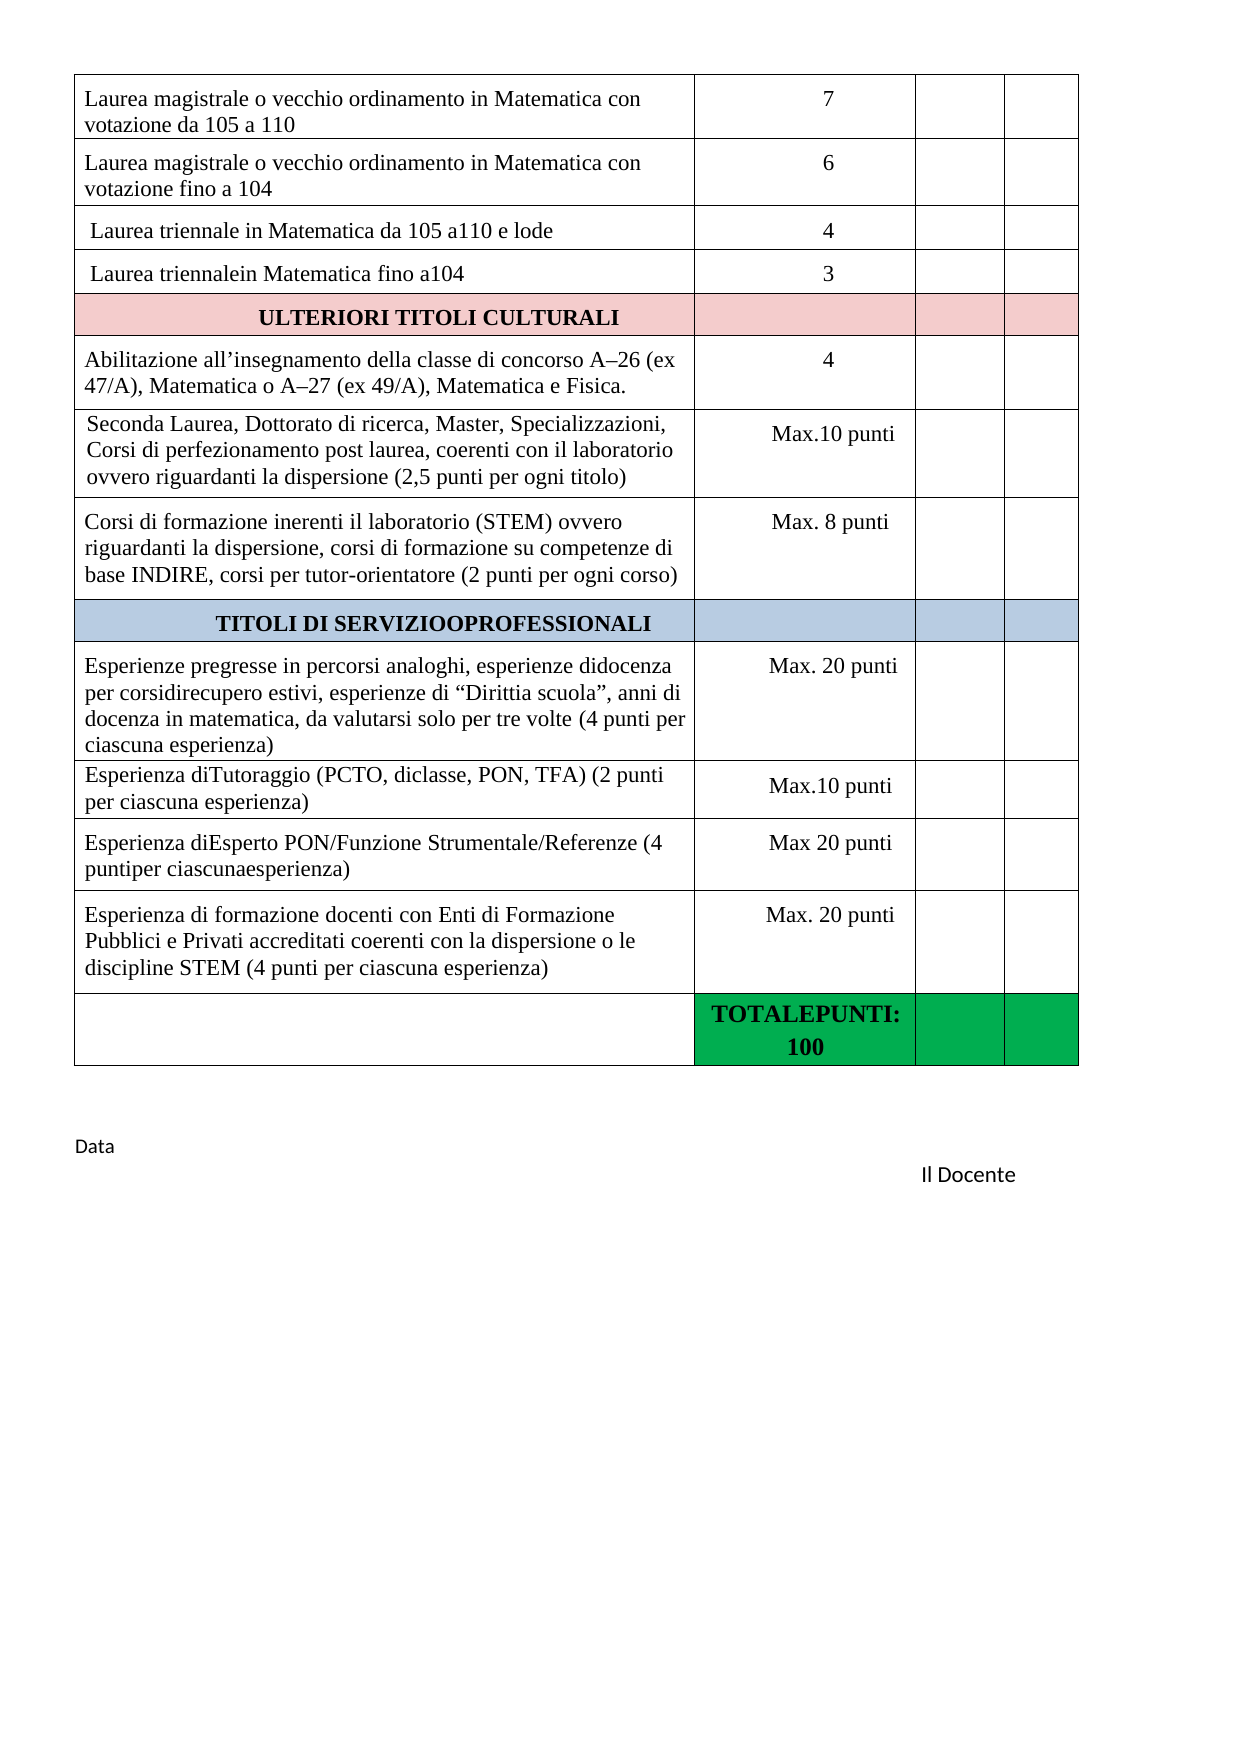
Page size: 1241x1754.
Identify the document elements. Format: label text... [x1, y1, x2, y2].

table_cell [916, 250, 1004, 293]
table_cell Max.10 punti [695, 410, 915, 497]
table_cell [916, 642, 1004, 760]
table_cell [916, 206, 1004, 249]
table_cell TITOLI DI SERVIZIOOPROFESSIONALI [75, 600, 694, 641]
table_cell 6 [695, 139, 915, 205]
table_cell [916, 761, 1004, 818]
table_cell [1005, 294, 1078, 335]
table_cell [695, 294, 915, 335]
table_header [1005, 75, 1078, 138]
table_cell 4 [695, 336, 915, 409]
table_cell [1005, 139, 1078, 205]
table_cell [1005, 819, 1078, 889]
table_cell [1005, 891, 1078, 993]
table_cell [1005, 410, 1078, 497]
table_cell Laurea triennale in Matematica da 105 a110 e lode [75, 206, 694, 249]
table_cell TOTALEPUNTI: 100 [695, 994, 915, 1065]
table_cell [1005, 994, 1078, 1065]
table_cell [916, 994, 1004, 1065]
table_cell Esperienza diEsperto PON/Funzione Strumentale/Referenze (4 puntiper ciascunaesperienza) [75, 819, 694, 889]
table_cell 4 [695, 206, 915, 249]
table_cell [916, 410, 1004, 497]
table_cell Max 20 punti [695, 819, 915, 889]
table_cell 3 [695, 250, 915, 293]
table_cell Esperienza diTutoraggio (PCTO, diclasse, PON, TFA) (2 punti per ciascuna esperienza) [75, 761, 694, 818]
table_cell [1005, 250, 1078, 293]
table_cell [916, 139, 1004, 205]
table_cell [916, 498, 1004, 599]
table_header [916, 75, 1004, 138]
table_cell Max. 20 punti [695, 891, 915, 993]
text Data [75, 1133, 1165, 1158]
table_header 7 [695, 75, 915, 138]
table_cell [1005, 600, 1078, 641]
table_cell [916, 600, 1004, 641]
table_cell Esperienza di formazione docenti con Enti di Formazione Pubblici e Privati accreditati coerenti con la dispersione o le discipline STEM (4 punti per ciascuna esperienza) [75, 891, 694, 993]
table_cell Seconda Laurea, Dottorato di ricerca, Master, Specializzazioni, Corsi di perfezionamento post laurea, coerenti con il laboratorio ovvero riguardanti la dispersione (2,5 punti per ogni titolo) [75, 410, 694, 497]
table_cell Esperienze pregresse in percorsi analoghi, esperienze didocenza per corsidirecupero estivi, esperienze di “Dirittia scuola”, anni di docenza in matematica, da valutarsi solo per tre volte (4 punti per ciascuna esperienza) [75, 642, 694, 760]
table_cell Corsi di formazione inerenti il laboratorio (STEM) ovvero riguardanti la dispersione, corsi di formazione su competenze di base INDIRE, corsi per tutor-orientatore (2 punti per ogni corso) [75, 498, 694, 599]
text Il Docente [75, 1160, 1165, 1188]
table_cell Abilitazione all’insegnamento della classe di concorso A–26 (ex 47/A), Matematica o A–27 (ex 49/A), Matematica e Fisica. [75, 336, 694, 409]
table_cell [1005, 761, 1078, 818]
table_cell Laurea magistrale o vecchio ordinamento in Matematica con votazione fino a 104 [75, 139, 694, 205]
table_cell [75, 994, 694, 1065]
table_cell [1005, 336, 1078, 409]
table_cell Max.10 punti [695, 761, 915, 818]
table_cell [916, 891, 1004, 993]
table_cell [1005, 498, 1078, 599]
table_cell [1005, 206, 1078, 249]
table_cell [1005, 642, 1078, 760]
table_cell [916, 819, 1004, 889]
table_cell [916, 336, 1004, 409]
table_cell [695, 600, 915, 641]
table_header Laurea magistrale o vecchio ordinamento in Matematica con votazione da 105 a 110 [75, 75, 694, 138]
table_cell Max. 8 punti [695, 498, 915, 599]
table_cell Laurea triennalein Matematica fino a104 [75, 250, 694, 293]
table_cell ULTERIORI TITOLI CULTURALI [75, 294, 694, 335]
table_cell Max. 20 punti [695, 642, 915, 760]
table_cell [916, 294, 1004, 335]
